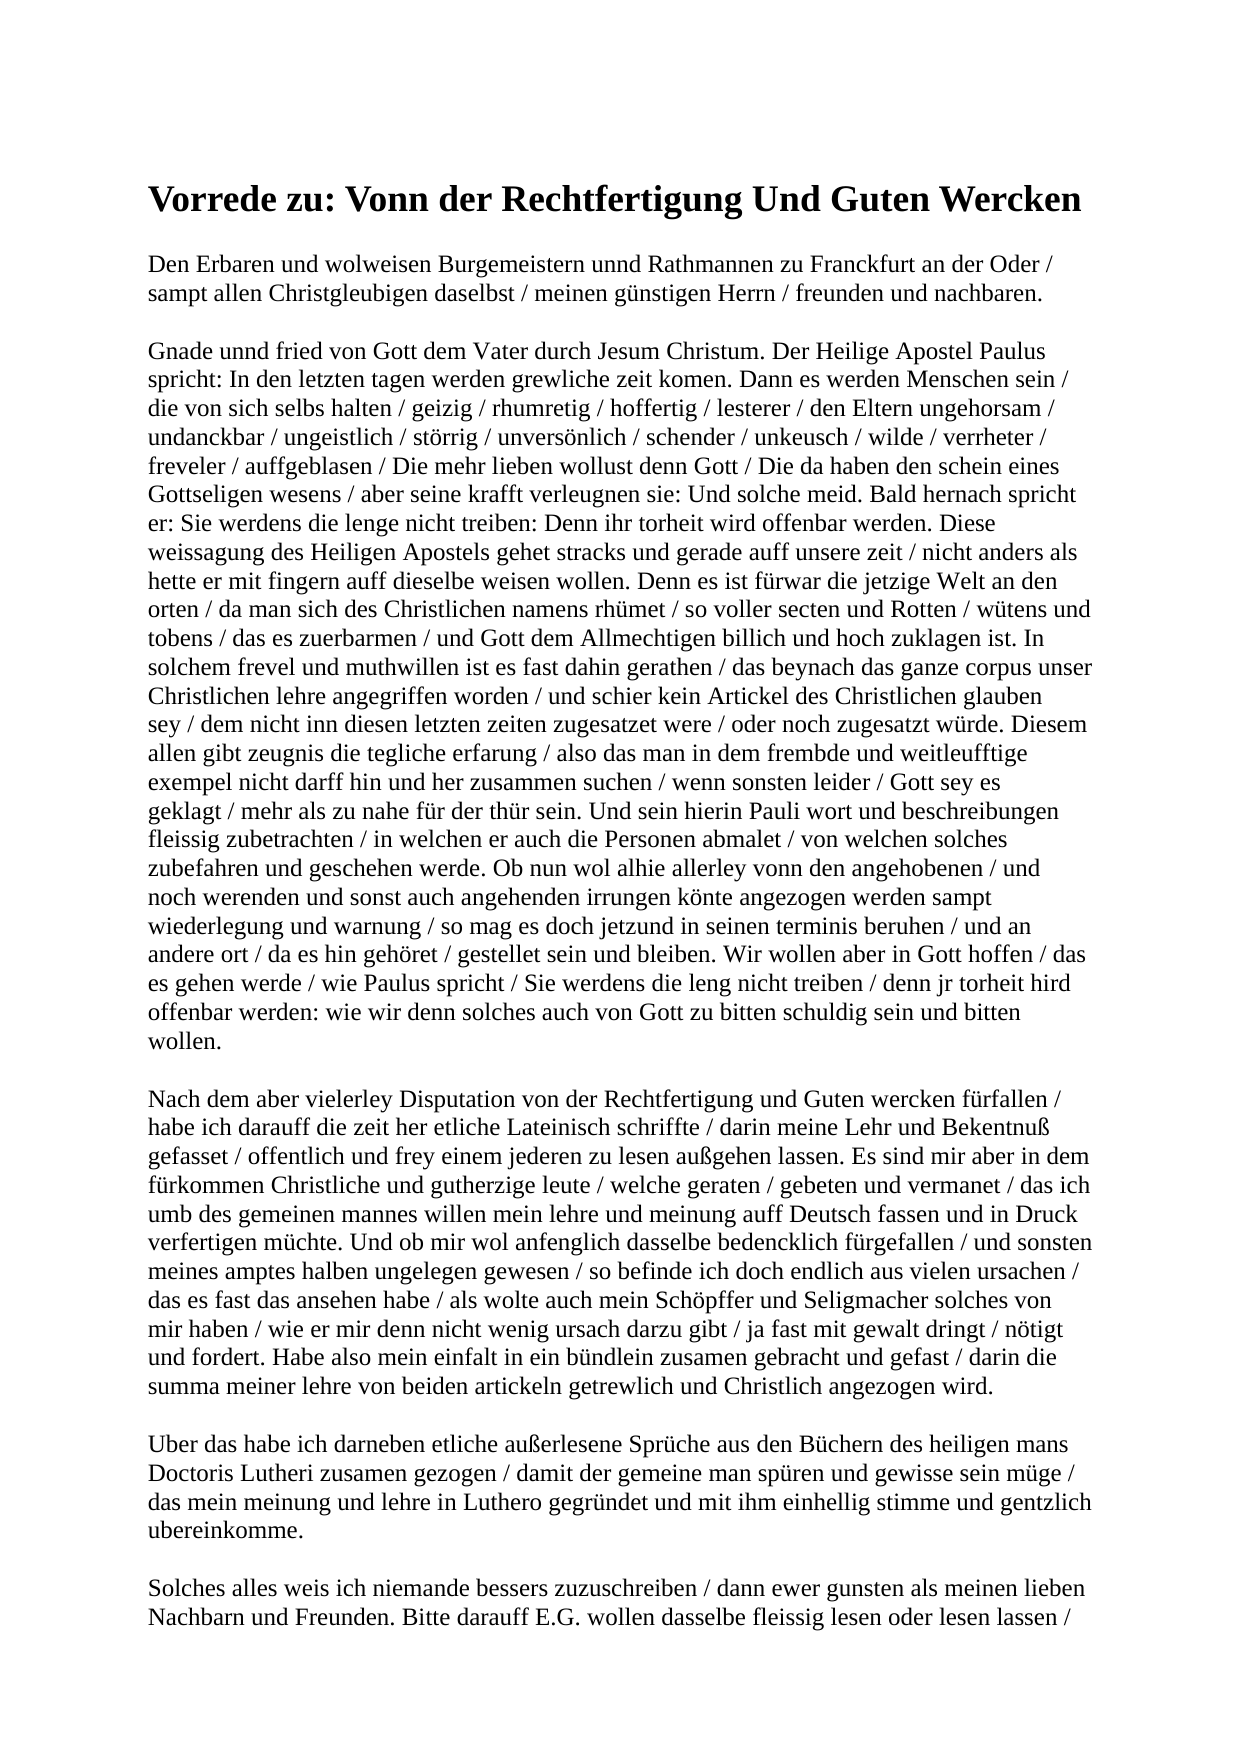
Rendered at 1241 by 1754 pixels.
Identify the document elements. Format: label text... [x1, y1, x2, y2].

text Nach dem aber vielerley Disputation von der Rechtfertigung und Guten wercken fürfallen / habe ich darauff die zeit her etliche Lateinisch schriffte / darin meine Lehr und Bekentnuß gefasset / offentlich und frey einem jederen zu lesen außgehen lassen. Es sind mir aber in dem fürkommen Christliche und gutherzige leute / welche geraten / gebeten und vermanet / das ich umb des gemeinen mannes willen mein lehre und meinung auff Deutsch fassen und in Druck verfertigen müchte. Und ob mir wol anfenglich dasselbe bedencklich fürgefallen / und sonsten meines amptes halben ungelegen gewesen / so befinde ich doch endlich aus vielen ursachen / das es fast das ansehen habe / als wolte auch mein Schöpffer und Seligmacher solches von mir haben / wie er mir denn nicht wenig ursach darzu gibt / ja fast mit gewalt dringt / nötigt und fordert. Habe also mein einfalt in ein bündlein zusamen gebracht und gefast / darin die summa meiner lehre von beiden artickeln getrewlich und Christlich angezogen wird. [148, 1084, 1093, 1400]
text Gnade unnd fried von Gott dem Vater durch Jesum Christum. Der Heilige Apostel Paulus spricht: In den letzten tagen werden grewliche zeit komen. Dann es werden Menschen sein / die von sich selbs halten / geizig / rhumretig / hoffertig / lesterer / den Eltern ungehorsam / undanckbar / ungeistlich / störrig / unversönlich / schender / unkeusch / wilde / verrheter / freveler / auffgeblasen / Die mehr lieben wollust denn Gott / Die da haben den schein eines Gottseligen wesens / aber seine krafft verleugnen sie: Und solche meid. Bald hernach spricht er: Sie werdens die lenge nicht treiben: Denn ihr torheit wird offenbar werden. Diese weissagung des Heiligen Apostels gehet stracks und gerade auff unsere zeit / nicht anders als hette er mit fingern auff dieselbe weisen wollen. Denn es ist fürwar die jetzige Welt an den orten / da man sich des Christlichen namens rhümet / so voller secten und Rotten / wütens und tobens / das es zuerbarmen / und Gott dem Allmechtigen billich und hoch zuklagen ist. In solchem frevel und muthwillen ist es fast dahin gerathen / das beynach das ganze corpus unser Christlichen lehre angegriffen worden / und schier kein Artickel des Christlichen glauben sey / dem nicht inn diesen letzten zeiten zugesatzet were / oder noch zugesatzt würde. Diesem allen gibt zeugnis die tegliche erfarung / also das man in dem frembde und weitleufftige exempel nicht darff hin und her zusammen suchen / wenn sonsten leider / Gott sey es geklagt / mehr als zu nahe für der thür sein. Und sein hierin Pauli wort und beschreibungen fleissig zubetrachten / in welchen er auch die Personen abmalet / von welchen solches zubefahren und geschehen werde. Ob nun wol alhie allerley vonn den angehobenen / und noch werenden und sonst auch angehenden irrungen könte angezogen werden sampt wiederlegung und warnung / so mag es doch jetzund in seinen terminis beruhen / und an andere ort / da es hin gehöret / gestellet sein und bleiben. Wir wollen aber in Gott hoffen / das es gehen werde / wie Paulus spricht / Sie werdens die leng nicht treiben / denn jr torheit hird offenbar werden: wie wir denn solches auch von Gott zu bitten schuldig sein und bitten wollen. [148, 336, 1093, 1054]
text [148, 1573, 1093, 1631]
text Den Erbaren und wolweisen Burgemeistern unnd Rathmannen zu Franckfurt an der Oder / sampt allen Christgleubigen daselbst / meinen günstigen Herrn / freunden und nachbaren. [148, 249, 1093, 307]
subtitle Vorrede zu: Vonn der Rechtfertigung Und Guten Wercken [148, 177, 1093, 220]
text Uber das habe ich darneben etliche außerlesene Sprüche aus den Büchern des heiligen mans Doctoris Lutheri zusamen gezogen / damit der gemeine man spüren und gewisse sein müge / das mein meinung und lehre in Luthero gegründet und mit ihm einhellig stimme und gentzlich ubereinkomme. [148, 1429, 1093, 1544]
